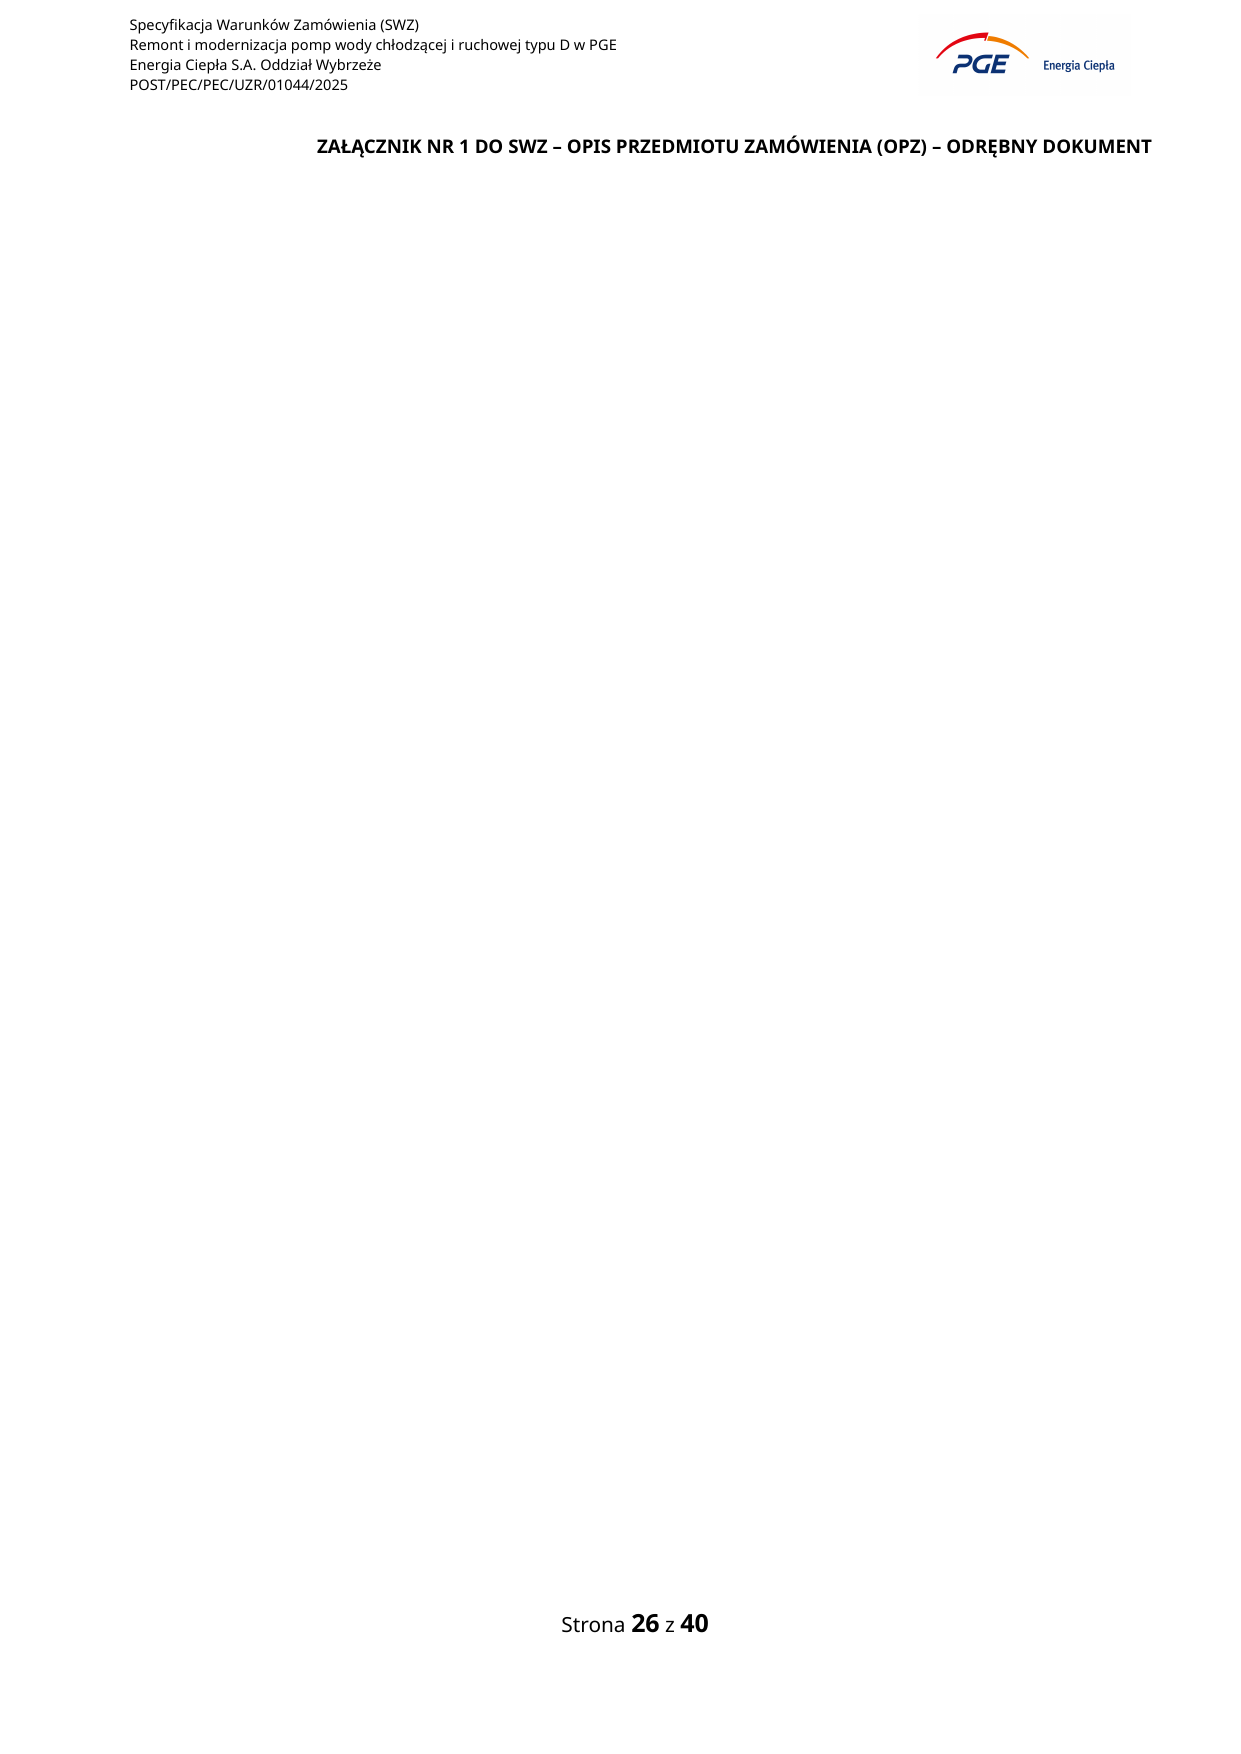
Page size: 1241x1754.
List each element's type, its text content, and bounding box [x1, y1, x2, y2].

text ZAŁĄCZNIK NR 1 DO SWZ – OPIS PRZEDMIOTU ZAMÓWIENIA (OPZ) – ODRĘBNY DOKUMENT [118, 133, 1152, 158]
picture [918, 14, 1131, 96]
